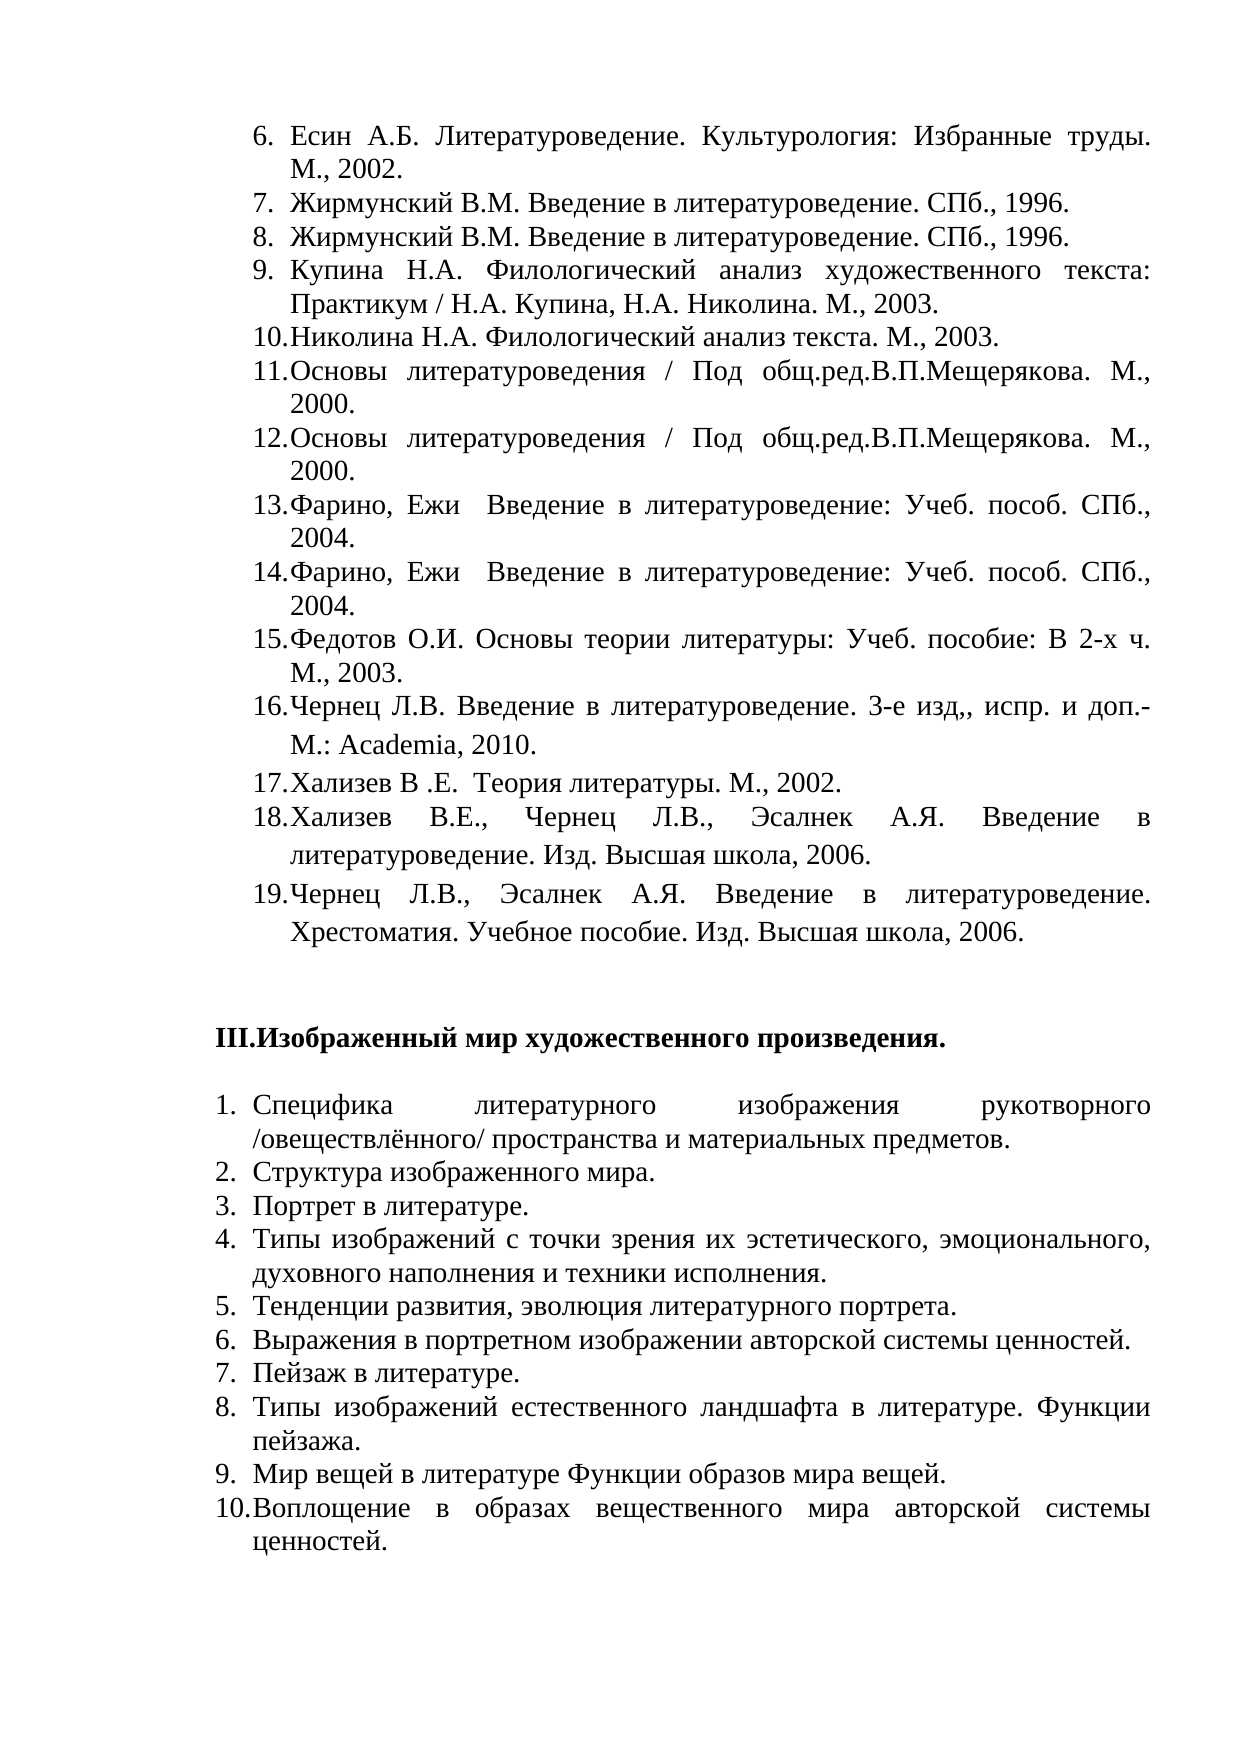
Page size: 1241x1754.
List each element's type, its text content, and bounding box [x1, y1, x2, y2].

list Николина Н.А. Филологический анализ текста. М., 2003. [252, 319, 1152, 353]
list Основы литературоведения / Под общ.ред.В.П.Мещерякова. М., 2000. [252, 420, 1152, 487]
text III.Изображенный мир художественного произведения. [215, 1020, 1152, 1054]
list Специфика литературного изображения рукотворного /овеществлённого/ пространства и материальных предметов. [215, 1087, 1152, 1154]
list Фарино, Ежи Введение в литературоведение: Учеб. пособ. СПб., 2004. [252, 487, 1152, 554]
list Фарино, Ежи Введение в литературоведение: Учеб. пособ. СПб., 2004. [252, 554, 1152, 621]
list Жирмунский В.М. Введение в литературоведение. СПб., 1996. [252, 219, 1152, 252]
list Чернец Л.В., Эсалнек А.Я. Введение в литературоведение. Хрестоматия. Учебное пособие. Изд. Высшая школа, 2006. [252, 876, 1152, 948]
list Купина Н.А. Филологический анализ художественного текста: Практикум / Н.А. Купина, Н.А. Николина. М., 2003. [252, 252, 1152, 319]
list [252, 118, 1152, 185]
list Хализев В .Е. Теория литературы. М., 2002. [252, 765, 1152, 799]
list Воплощение в образах вещественного мира авторской системы ценностей. [215, 1490, 1152, 1557]
list Хализев В.Е., Чернец Л.В., Эсалнек А.Я. Введение в литературоведение. Изд. Высшая школа, 2006. [252, 799, 1152, 871]
list Структура изображенного мира. [215, 1154, 1152, 1188]
list Федотов О.И. Основы теории литературы: Учеб. пособие: В 2-х ч. М., 2003. [252, 621, 1152, 688]
list Портрет в литературе. [215, 1188, 1152, 1221]
list Выражения в портретном изображении авторской системы ценностей. [215, 1322, 1152, 1356]
list Типы изображений естественного ландшафта в литературе. Функции пейзажа. [215, 1389, 1152, 1456]
list Типы изображений с точки зрения их эстетического, эмоционального, духовного наполнения и техники исполнения. [215, 1221, 1152, 1288]
list Мир вещей в литературе Функции образов мира вещей. [215, 1456, 1152, 1490]
list Основы литературоведения / Под общ.ред.В.П.Мещерякова. М., 2000. [252, 353, 1152, 420]
list Пейзаж в литературе. [215, 1356, 1152, 1389]
list Чернец Л.В. Введение в литературоведение. 3-е изд,, испр. и доп.- М.: Academia, 2010. [252, 688, 1152, 760]
list Тенденции развития, эволюция литературного портрета. [215, 1288, 1152, 1322]
list Жирмунский В.М. Введение в литературоведение. СПб., 1996. [252, 185, 1152, 219]
